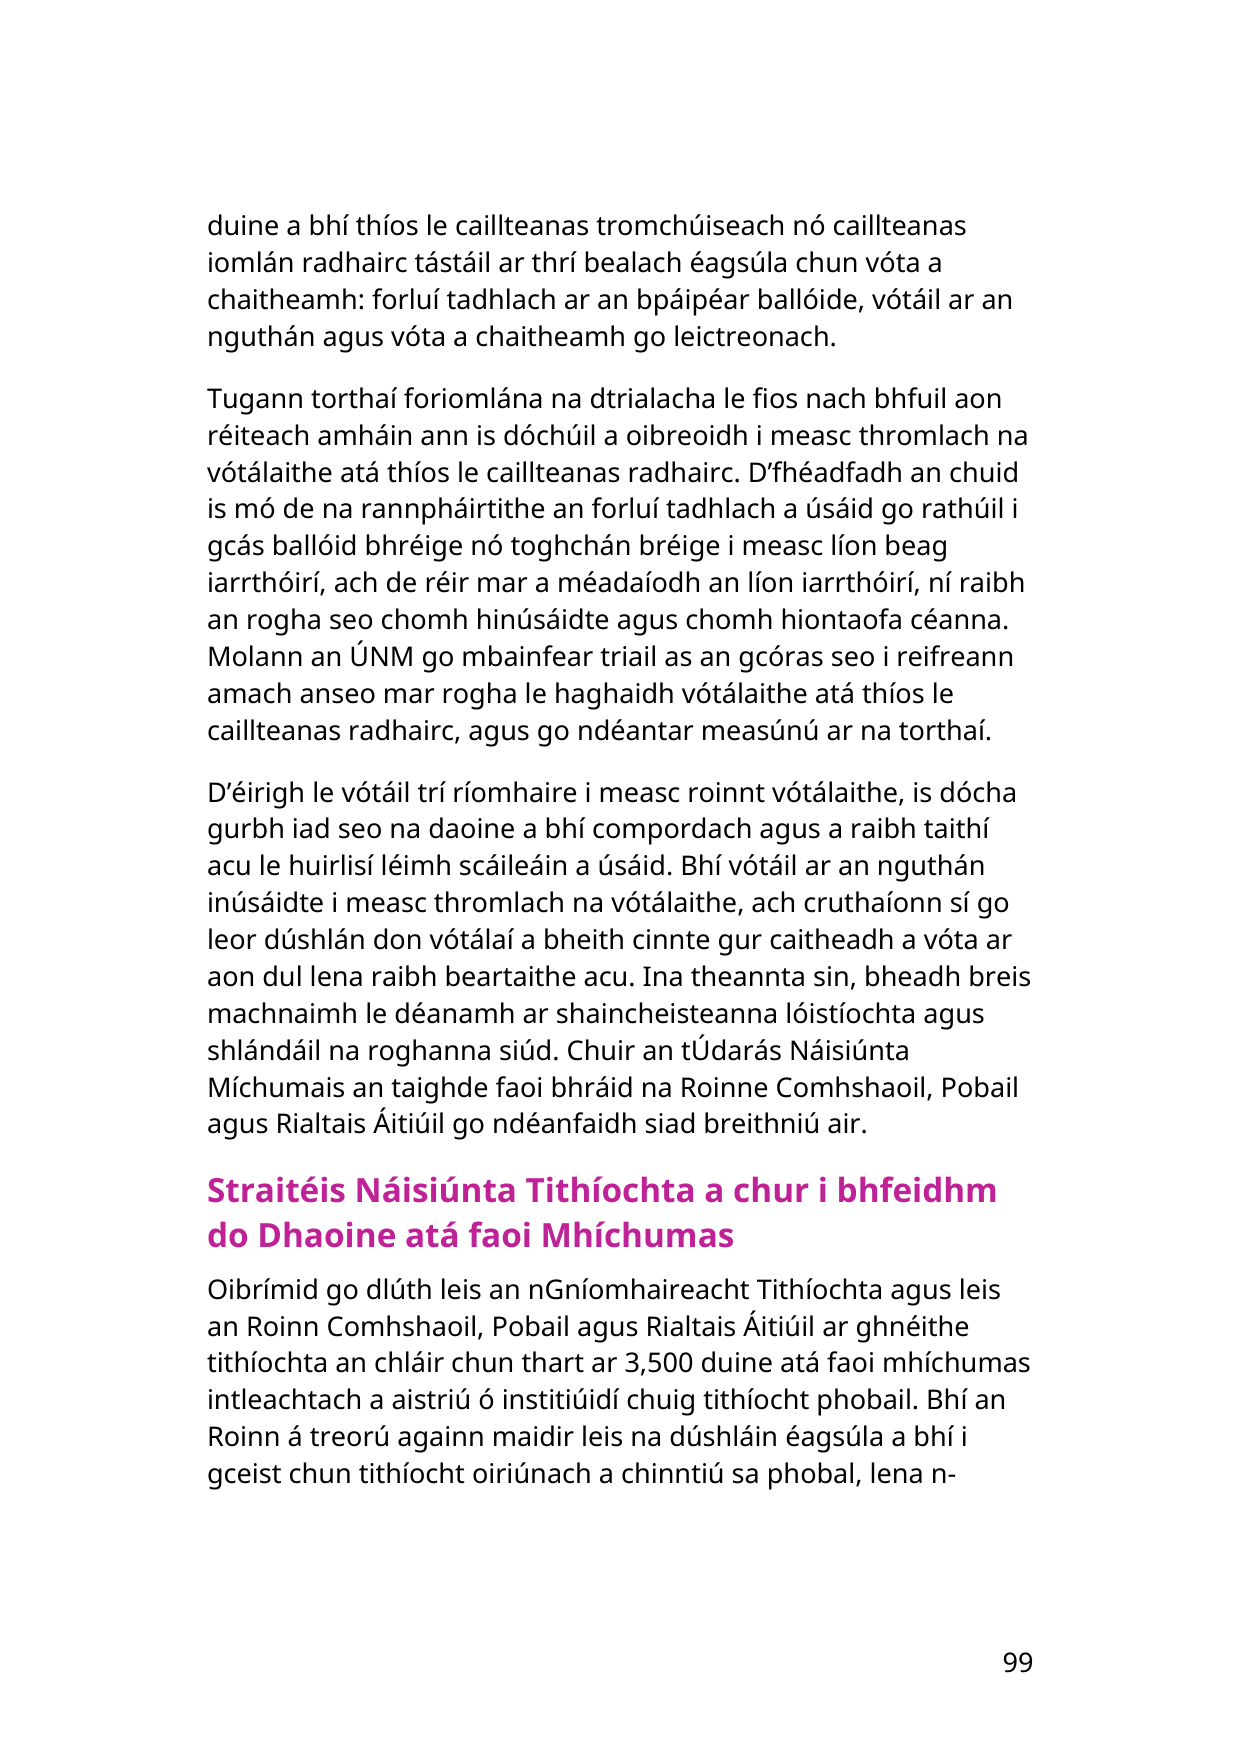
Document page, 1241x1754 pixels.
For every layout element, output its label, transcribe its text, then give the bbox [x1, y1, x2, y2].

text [207, 207, 1033, 354]
subtitle Straitéis Náisiúnta Tithíochta a chur i bhfeidhm do Dhaoine atá faoi Mhíchumas [207, 1167, 1033, 1258]
text Tugann torthaí foriomlána na dtrialacha le fios nach bhfuil aon réiteach amháin ann is dóchúil a oibreoidh i measc thromlach na vótálaithe atá thíos le caillteanas radhairc. D’fhéadfadh an chuid is mó de na rannpháirtithe an forluí tadhlach a úsáid go rathúil i gcás ballóid bhréige nó toghchán bréige i measc líon beag iarrthóirí, ach de réir mar a méadaíodh an líon iarrthóirí, ní raibh an rogha seo chomh hinúsáidte agus chomh hiontaofa céanna. Molann an ÚNM go mbainfear triail as an gcóras seo i reifreann amach anseo mar rogha le haghaidh vótálaithe atá thíos le caillteanas radhairc, agus go ndéantar measúnú ar na torthaí. [207, 379, 1033, 748]
text D’éirigh le vótáil trí ríomhaire i measc roinnt vótálaithe, is dócha gurbh iad seo na daoine a bhí compordach agus a raibh taithí acu le huirlisí léimh scáileáin a úsáid. Bhí vótáil ar an nguthán inúsáidte i measc thromlach na vótálaithe, ach cruthaíonn sí go leor dúshlán don vótálaí a bheith cinnte gur caitheadh a vóta ar aon dul lena raibh beartaithe acu. Ina theannta sin, bheadh breis machnaimh le déanamh ar shaincheisteanna lóistíochta agus shlándáil na roghanna siúd. Chuir an tÚdarás Náisiúnta Míchumais an taighde faoi bhráid na Roinne Comhshaoil, Pobail agus Rialtais Áitiúil go ndéanfaidh siad breithniú air. [207, 773, 1033, 1142]
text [207, 1270, 1033, 1491]
